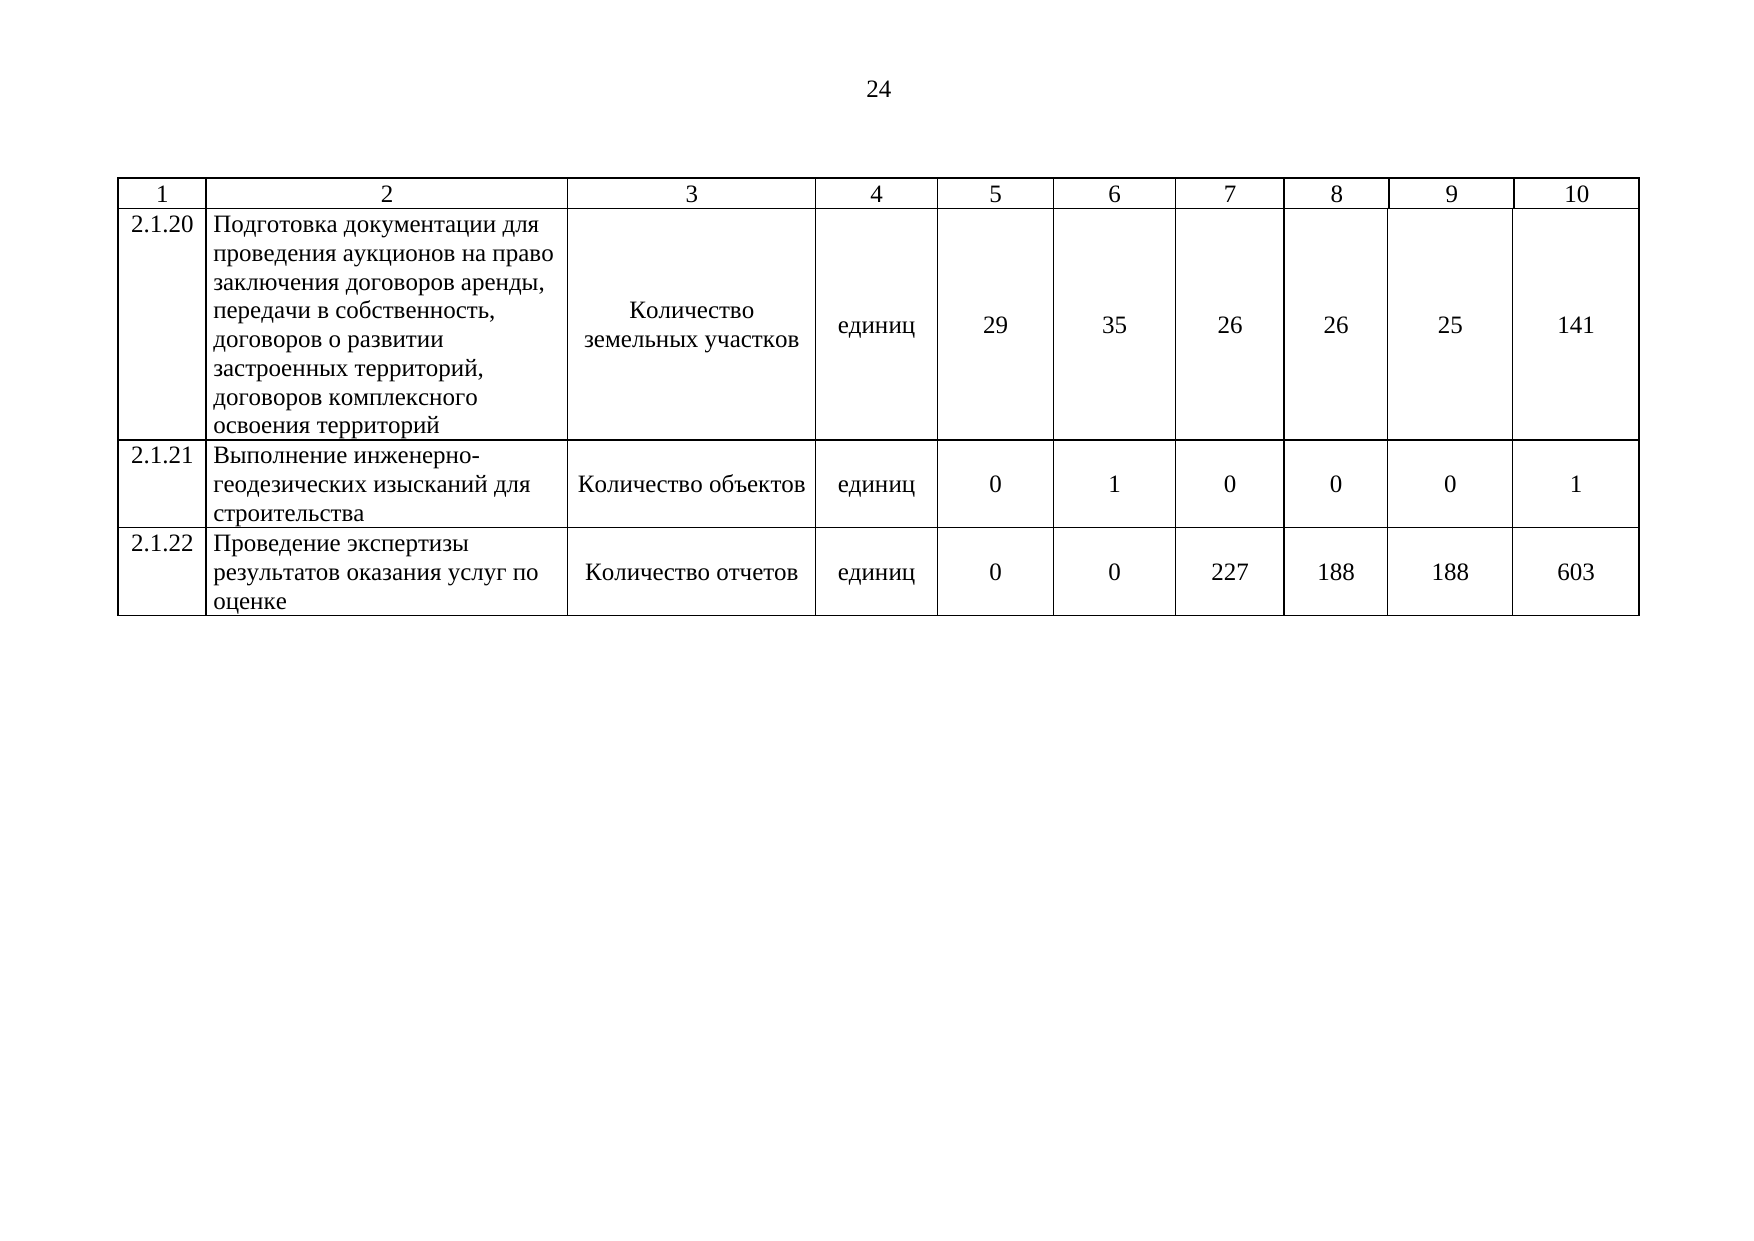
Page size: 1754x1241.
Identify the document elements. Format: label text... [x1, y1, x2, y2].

table_header 2 [207, 179, 567, 207]
table_cell 0 [938, 441, 1053, 527]
table_cell 227 [1176, 528, 1283, 615]
table_cell Проведение экспертизы результатов оказания услуг по оценке [207, 528, 567, 615]
table_cell единиц [816, 441, 937, 527]
table_cell Количество отчетов [568, 528, 815, 615]
table_cell единиц [816, 209, 937, 439]
table_header 7 [1176, 179, 1283, 207]
table_header 6 [1054, 179, 1175, 207]
table_cell 0 [1054, 528, 1175, 615]
table_cell 0 [1388, 441, 1512, 527]
table_header 5 [938, 179, 1053, 207]
table_header 10 [1515, 179, 1638, 207]
table_cell единиц [816, 528, 937, 615]
table_cell 0 [1176, 441, 1283, 527]
table_cell 25 [1388, 209, 1512, 439]
table_cell 2.1.22 [119, 528, 205, 615]
table_cell 29 [938, 209, 1053, 439]
table_header 8 [1285, 179, 1388, 207]
table_header 9 [1390, 179, 1513, 207]
table_cell 1 [1513, 441, 1638, 527]
table_header 3 [568, 179, 815, 207]
table_cell 26 [1285, 209, 1387, 439]
table_cell Количество объектов [568, 441, 815, 527]
table_header 1 [119, 179, 205, 207]
table_cell Выполнение инженерно-геодезических изысканий для строительства [207, 441, 567, 527]
table_cell 2.1.20 [119, 209, 205, 439]
table_cell Подготовка документации для проведения аукционов на право заключения договоров аренды, передачи в собственность, договоров о развитии застроенных территорий, договоров комплексного освоения территорий [207, 209, 567, 439]
table_cell 141 [1513, 209, 1638, 439]
table_cell 2.1.21 [119, 441, 205, 527]
table_cell Количество земельных участков [568, 209, 815, 439]
table_cell 0 [938, 528, 1053, 615]
table_cell 1 [1054, 441, 1175, 527]
table_header 4 [816, 179, 937, 207]
table_cell 26 [1176, 209, 1283, 439]
table_cell 188 [1285, 528, 1387, 615]
table_cell 603 [1513, 528, 1638, 615]
table_cell 0 [1285, 441, 1387, 527]
table_cell 188 [1388, 528, 1512, 615]
table_cell 35 [1054, 209, 1175, 439]
